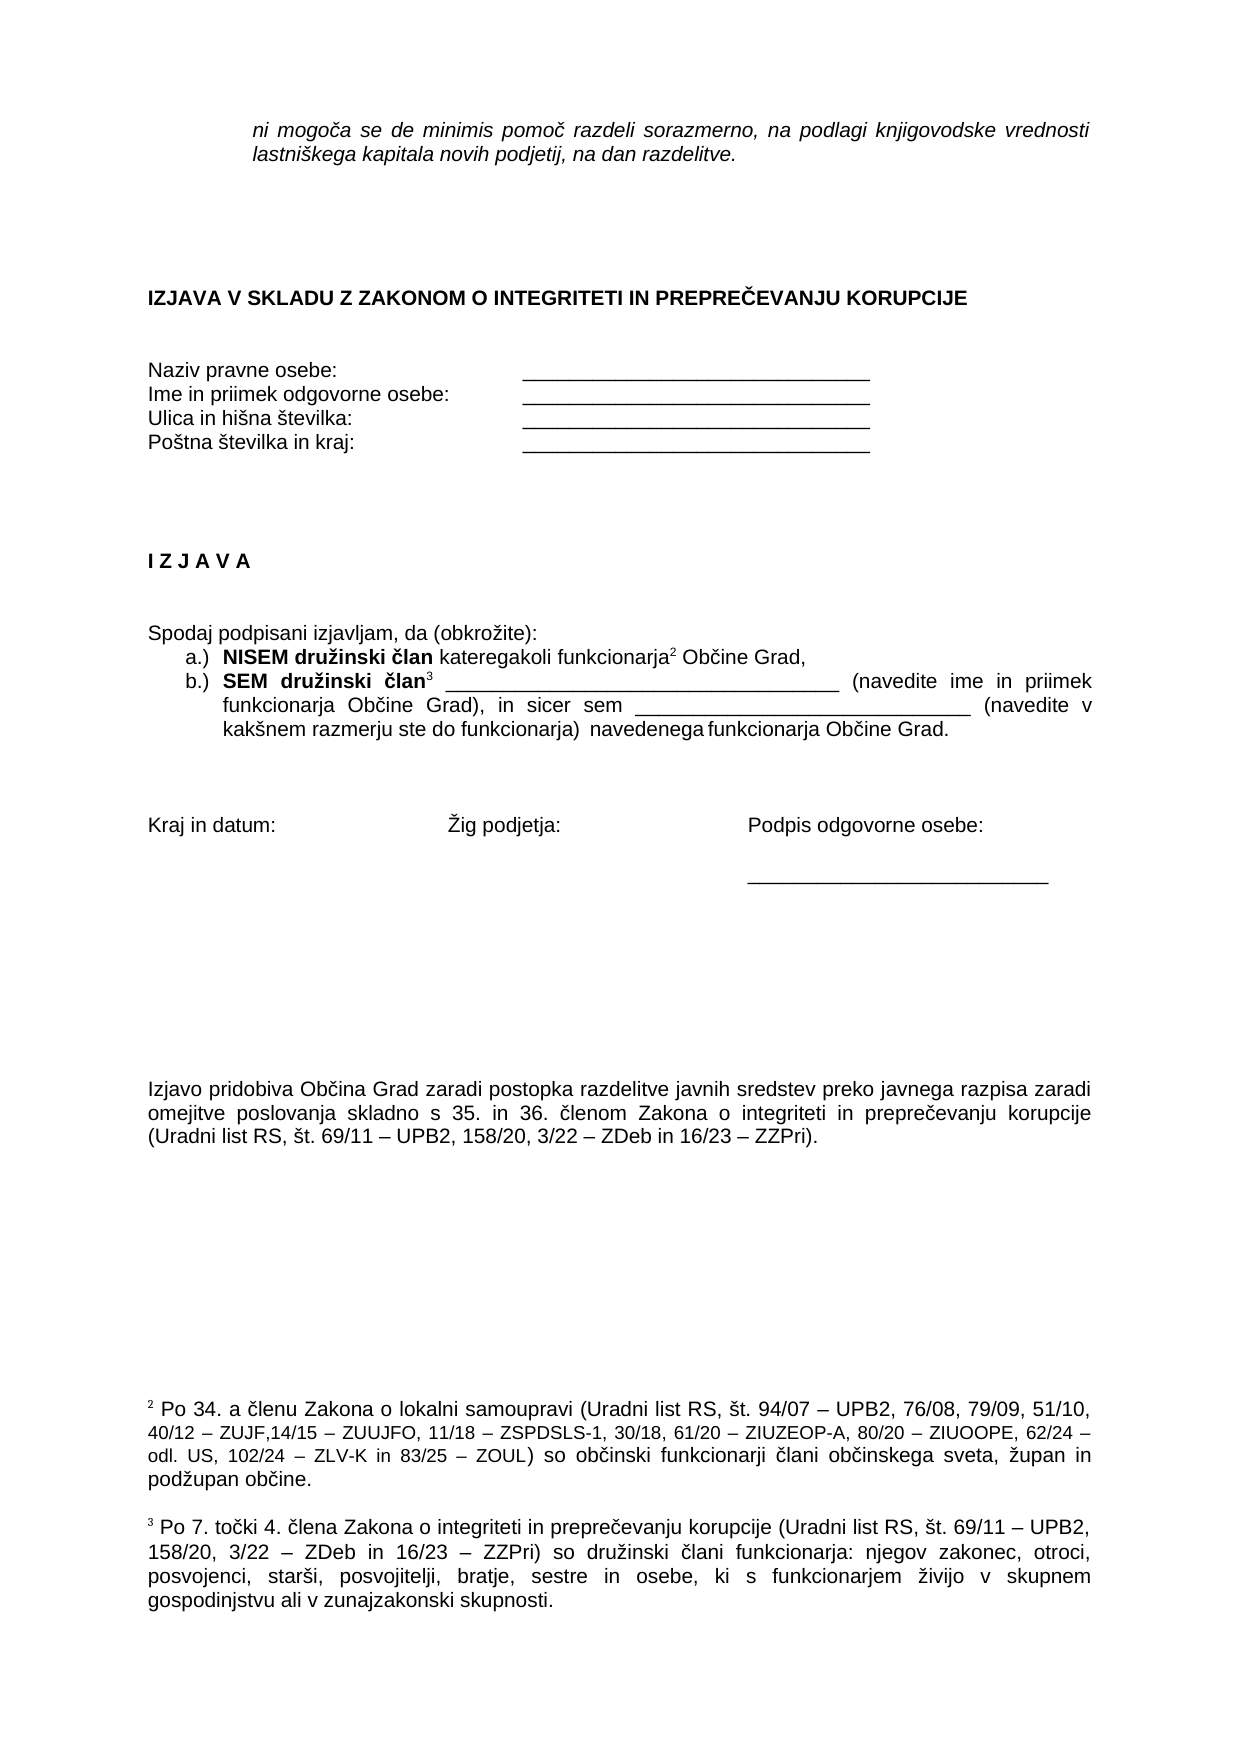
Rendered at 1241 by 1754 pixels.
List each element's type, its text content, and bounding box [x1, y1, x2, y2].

text Spodaj podpisani izjavljam, da (obkrožite): [148, 621, 1092, 645]
text I Z J A V A [148, 549, 1092, 573]
text __________________________ [673, 861, 1092, 885]
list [215, 118, 1092, 166]
text IZJAVA V SKLADU Z ZAKONOM O INTEGRITETI IN PREPREČEVANJU KORUPCIJE [148, 286, 1092, 310]
text Ulica in hišna številka: ______________________________ [148, 406, 1092, 429]
text Kraj in datum: Žig podjetja: Podpis odgovorne osebe: [148, 813, 1092, 837]
list SEM družinski član __________________________________ (navedite ime in priimek funkcionarja Občine Grad), in sicer sem _____________________________ (navedite v kakšnem razmerju ste do funkcionarja) navedenega funkcionarja Občine Grad. [185, 669, 1092, 741]
list NISEM družinski član kateregakoli funkcionarja Občine Grad, [185, 645, 1092, 669]
text Izjavo pridobiva Občina Grad zaradi postopka razdelitve javnih sredstev preko javnega razpisa zaradi omejitve poslovanja skladno s 35. in 36. členom Zakona o integriteti in preprečevanju korupcije (Uradni list RS, št. 69/11 – UPB2, 158/20, 3/22 – ZDeb in 16/23 – ZZPri). [148, 1076, 1092, 1148]
text Poštna številka in kraj: ______________________________ [148, 429, 1092, 453]
text Ime in priimek odgovorne osebe: ______________________________ [148, 382, 1092, 406]
text Naziv pravne osebe: ______________________________ [148, 358, 1092, 382]
